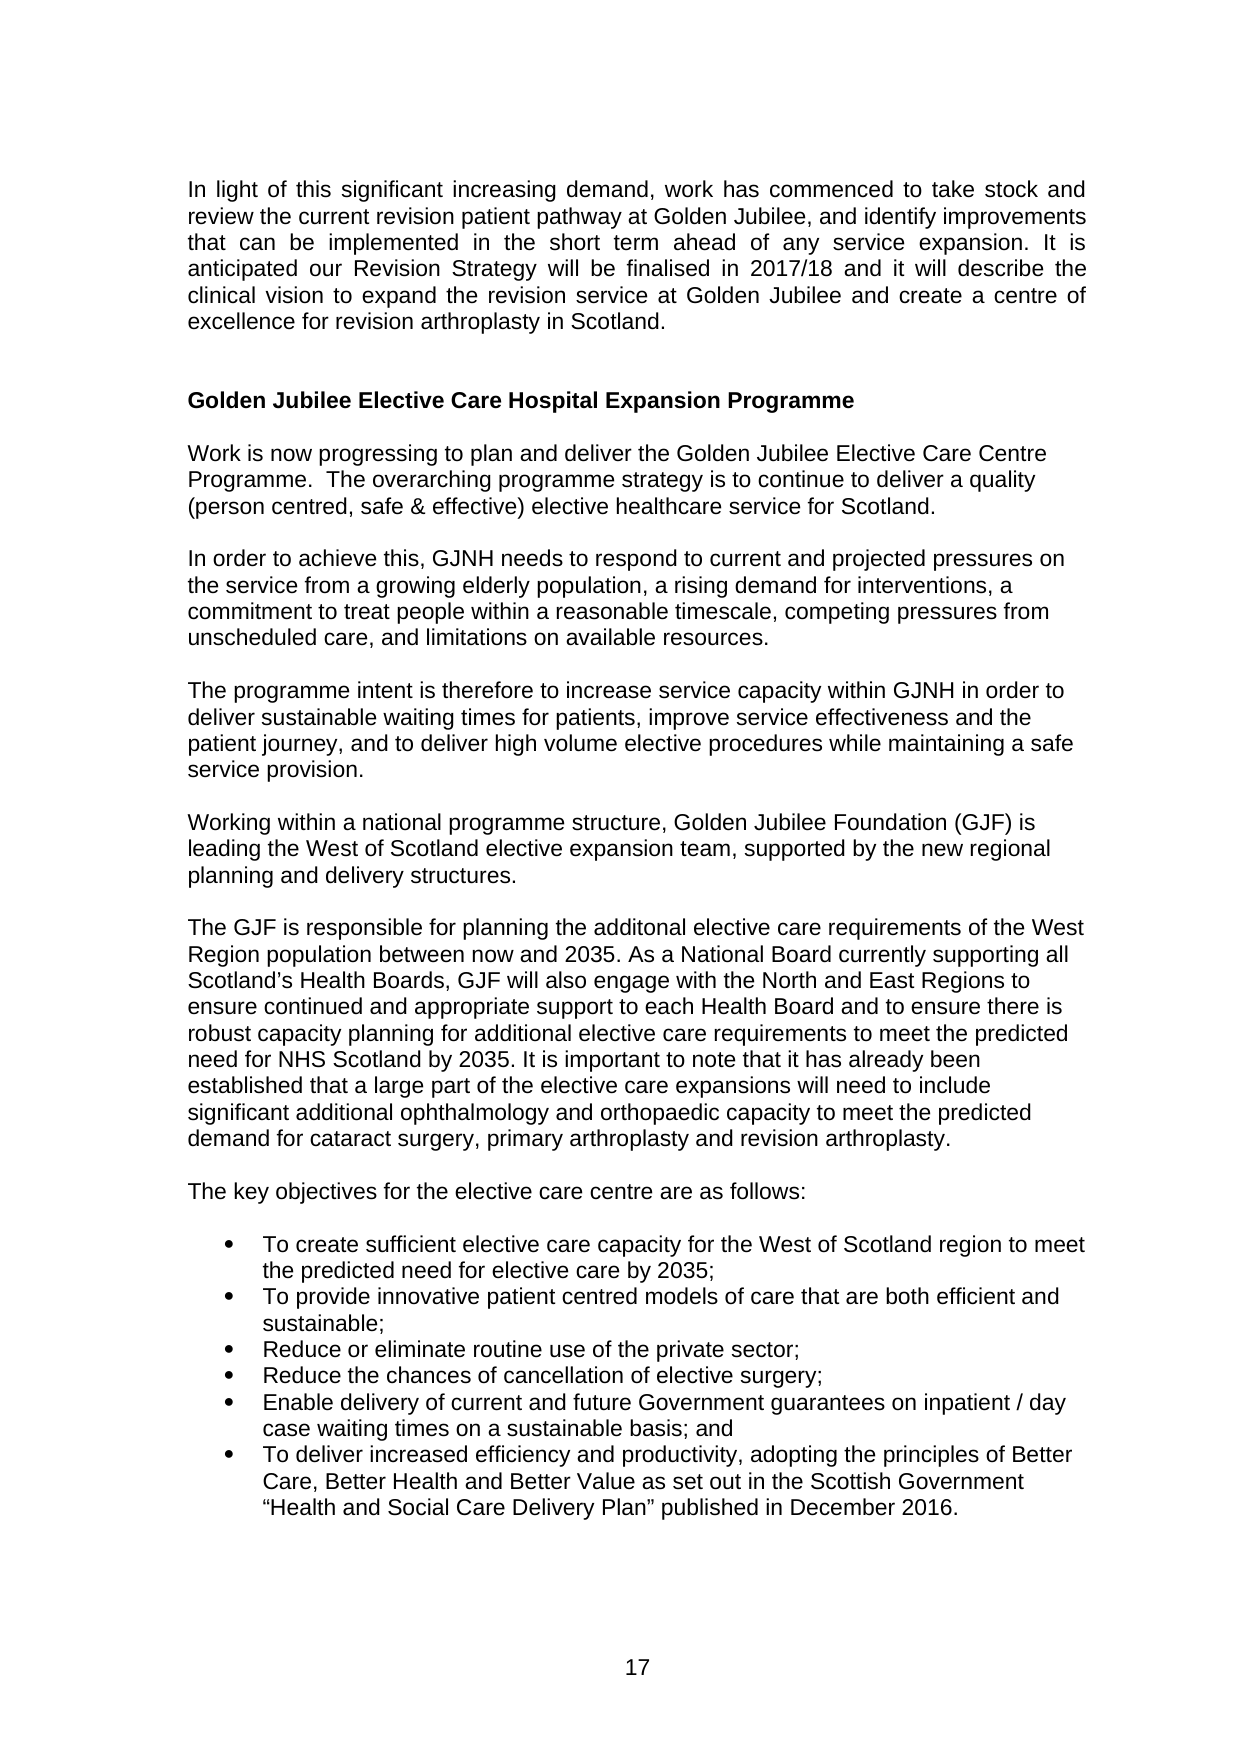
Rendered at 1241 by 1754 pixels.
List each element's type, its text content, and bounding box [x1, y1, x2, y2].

text The GJF is responsible for planning the additonal elective care requirements of the West Region population between now and 2035. As a National Board currently supporting all Scotland’s Health Boards, GJF will also engage with the North and East Regions to ensure continued and appropriate support to each Health Board and to ensure there is robust capacity planning for additional elective care requirements to meet the predicted need for NHS Scotland by 2035. It is important to note that it has already been established that a large part of the elective care expansions will need to include significant additional ophthalmology and orthopaedic capacity to meet the predicted demand for cataract surgery, primary arthroplasty and revision arthroplasty. [187, 914, 1087, 1151]
list Reduce or eliminate routine use of the private sector; [225, 1336, 1087, 1362]
text The programme intent is therefore to increase service capacity within GJNH in order to deliver sustainable waiting times for patients, improve service effectiveness and the patient journey, and to deliver high volume elective procedures while maintaining a safe service provision. [187, 677, 1087, 782]
list To provide innovative patient centred models of care that are both efficient and sustainable; [225, 1283, 1087, 1336]
text Golden Jubilee Elective Care Hospital Expansion Programme [187, 387, 1087, 413]
text In light of this significant increasing demand, work has commenced to take stock and review the current revision patient pathway at Golden Jubilee, and identify improvements that can be implemented in the short term ahead of any service expansion. It is anticipated our Revision Strategy will be finalised in 2017/18 and it will describe the clinical vision to expand the revision service at Golden Jubilee and create a centre of excellence for revision arthroplasty in Scotland. [187, 176, 1087, 334]
text The key objectives for the elective care centre are as follows: [187, 1178, 1087, 1204]
list Reduce the chances of cancellation of elective surgery; [225, 1362, 1087, 1389]
list To create sufficient elective care capacity for the West of Scotland region to meet the predicted need for elective care by 2035; [225, 1231, 1087, 1283]
list To deliver increased efficiency and productivity, adopting the principles of Better Care, Better Health and Better Value as set out in the Scottish Government “Health and Social Care Delivery Plan” published in December 2016. [225, 1441, 1087, 1520]
list Enable delivery of current and future Government guarantees on inpatient / day case waiting times on a sustainable basis; and [225, 1389, 1087, 1441]
text Working within a national programme structure, Golden Jubilee Foundation (GJF) is leading the West of Scotland elective expansion team, supported by the new regional planning and delivery structures. [187, 809, 1087, 888]
text In order to achieve this, GJNH needs to respond to current and projected pressures on the service from a growing elderly population, a rising demand for interventions, a commitment to treat people within a reasonable timescale, competing pressures from unscheduled care, and limitations on available resources. [187, 545, 1087, 651]
text Work is now progressing to plan and deliver the Golden Jubilee Elective Care Centre Programme. The overarching programme strategy is to continue to deliver a quality (person centred, safe & effective) elective healthcare service for Scotland. [187, 440, 1087, 519]
